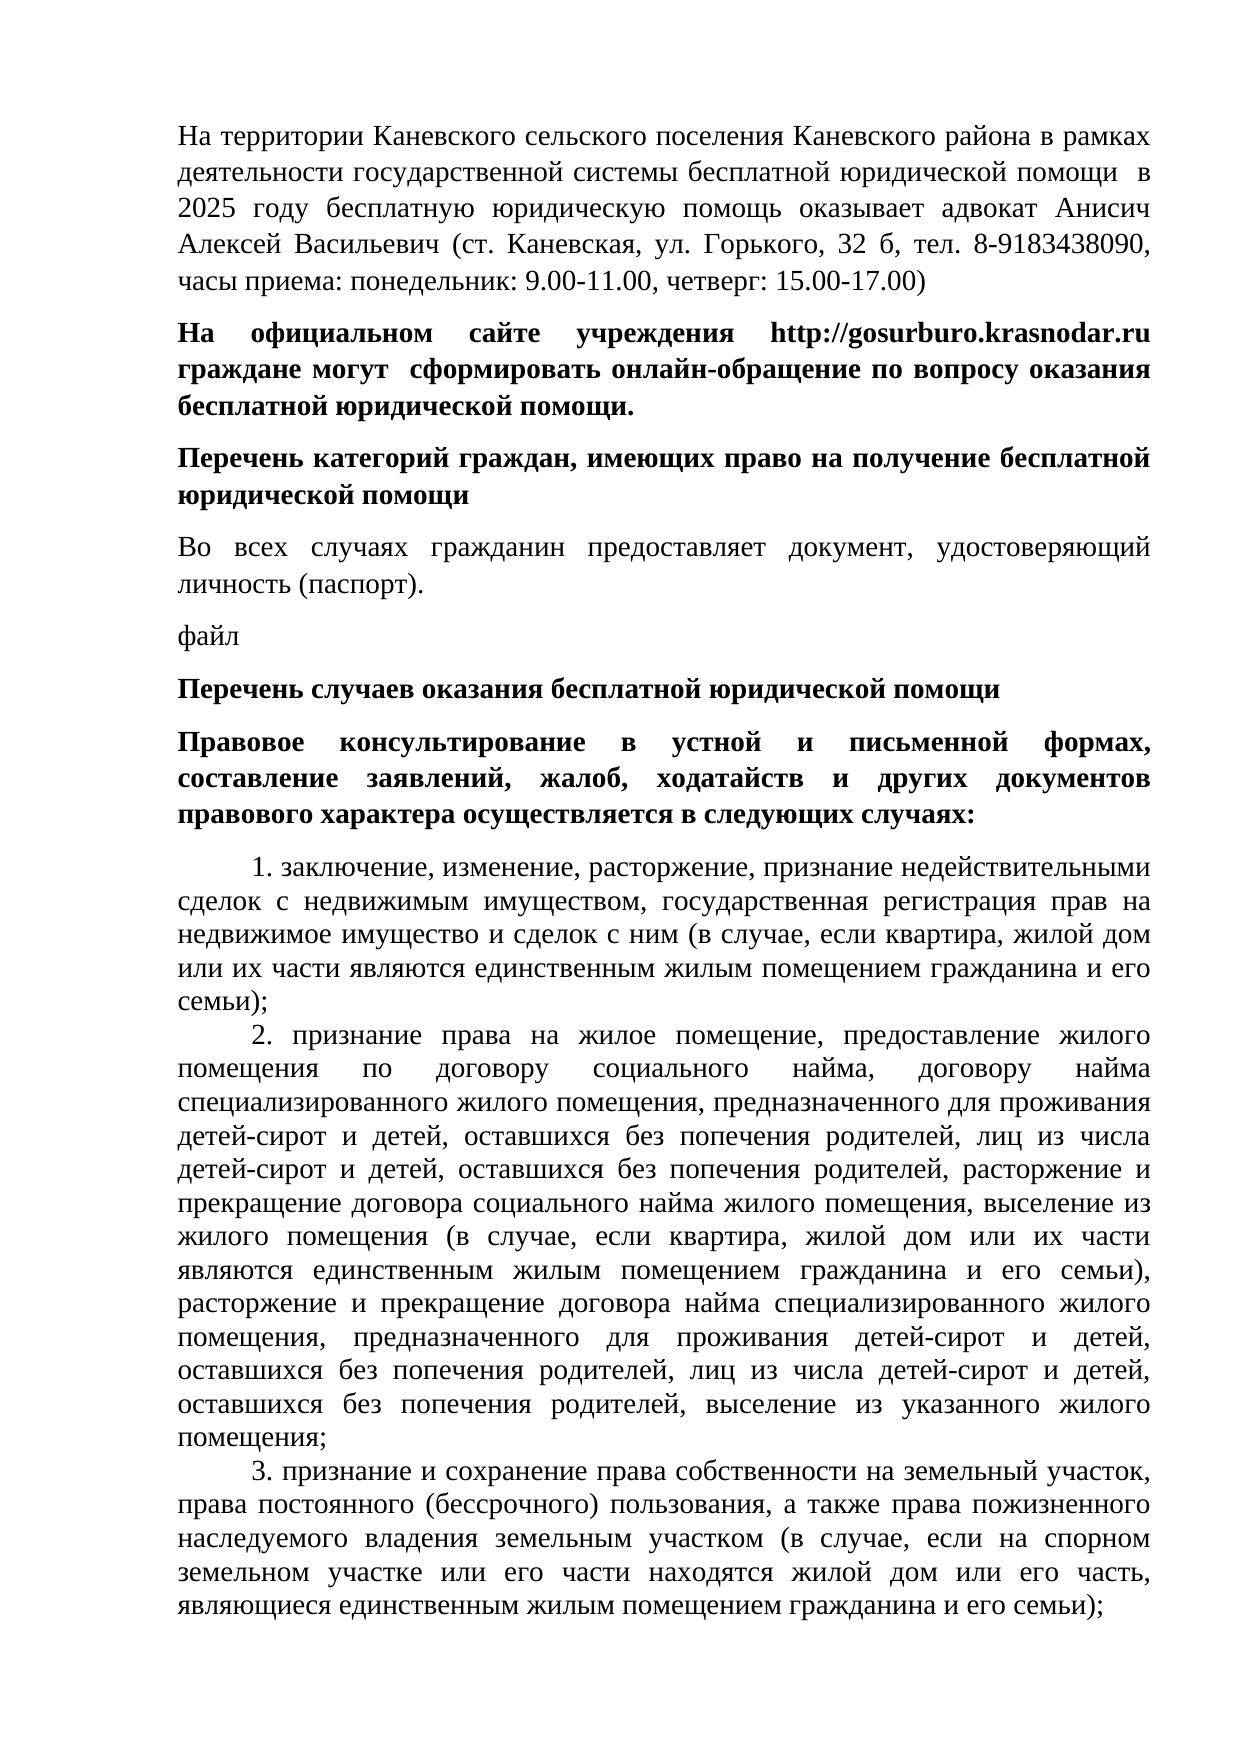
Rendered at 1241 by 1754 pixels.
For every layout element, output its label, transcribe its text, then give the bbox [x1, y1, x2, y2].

text Перечень категорий граждан, имеющих право на получение бесплатной юридической помощи [177, 441, 1152, 510]
text Правовое консультирование в устной и письменной формах, составление заявлений, жалоб, ходатайств и других документов правового характера осуществляется в следующих случаях: [177, 724, 1152, 830]
text На территории Каневского сельского поселения Каневского района в рамках деятельности государственной системы бесплатной юридической помощи в 2025 году бесплатную юридическую помощь оказывает адвокат Анисич Алексей Васильевич (ст. Каневская, ул. Горького, 32 б, тел. 8-9183438090, часы приема: понедельник: 9.00-11.00, четверг: 15.00-17.00) [177, 118, 1152, 296]
text 1. заключение, изменение, расторжение, признание недействительными сделок с недвижимым имуществом, государственная регистрация прав на недвижимое имущество и сделок с ним (в случае, если квартира, жилой дом или их части являются единственным жилым помещением гражданина и его семьи); [177, 849, 1152, 1017]
text На официальном сайте учреждения http://gosurburo.krasnodar.ru граждане могут сформировать онлайн-обращение по вопросу оказания бесплатной юридической помощи. [177, 316, 1152, 421]
text Во всех случаях гражданин предоставляет документ, удостоверяющий личность (паспорт). [177, 529, 1152, 599]
text 3. признание и сохранение права собственности на земельный участок, права постоянного (бессрочного) пользования, а также права пожизненного наследуемого владения земельным участком (в случае, если на спорном земельном участке или его части находятся жилой дом или его часть, являющиеся единственным жилым помещением гражданина и его семьи); [177, 1453, 1152, 1621]
text Перечень случаев оказания бесплатной юридической помощи [177, 671, 1152, 705]
text 2. признание права на жилое помещение, предоставление жилого помещения по договору социального найма, договору найма специализированного жилого помещения, предназначенного для проживания детей-сирот и детей, оставшихся без попечения родителей, лиц из числа детей-сирот и детей, оставшихся без попечения родителей, расторжение и прекращение договора социального найма жилого помещения, выселение из жилого помещения (в случае, если квартира, жилой дом или их части являются единственным жилым помещением гражданина и его семьи), расторжение и прекращение договора найма специализированного жилого помещения, предназначенного для проживания детей-сирот и детей, оставшихся без попечения родителей, лиц из числа детей-сирот и детей, оставшихся без попечения родителей, выселение из указанного жилого помещения; [177, 1017, 1152, 1453]
text файл [177, 618, 1152, 652]
